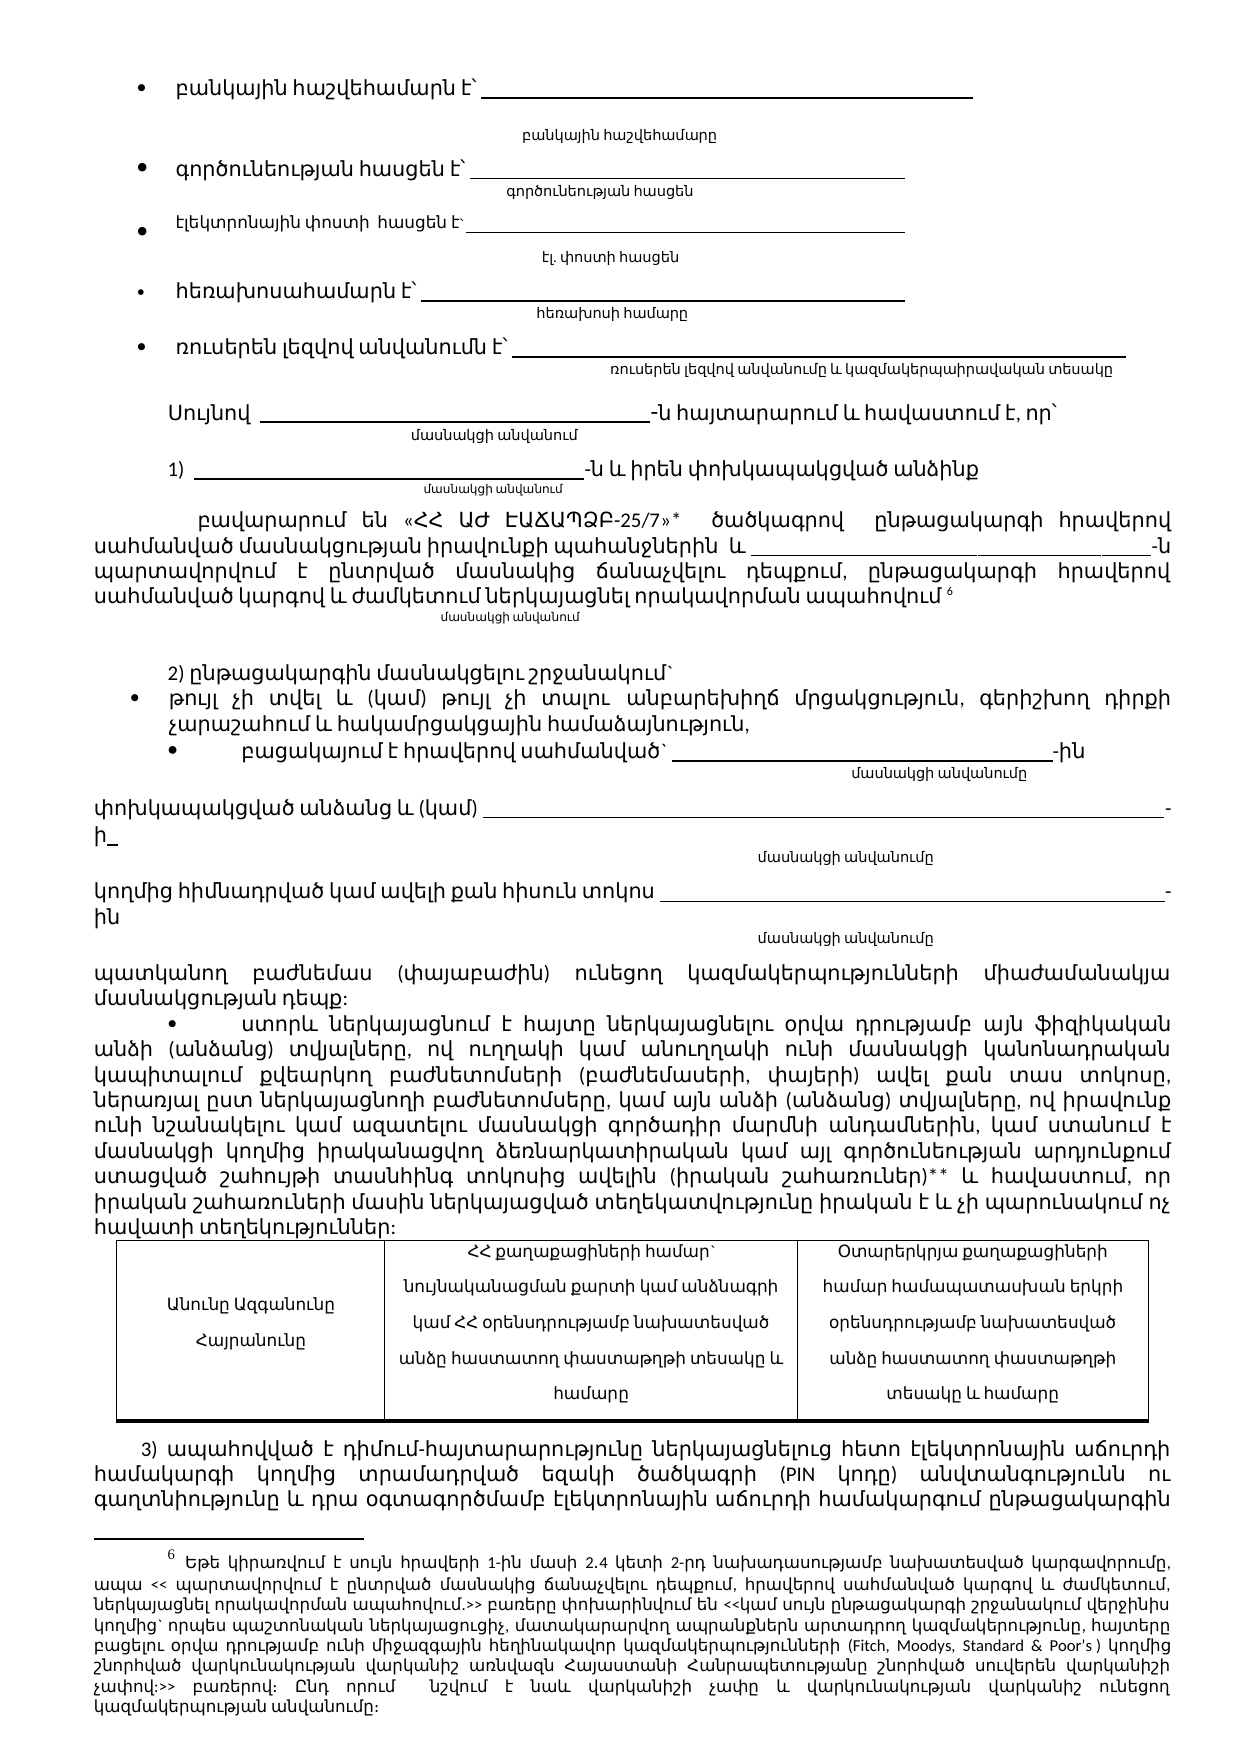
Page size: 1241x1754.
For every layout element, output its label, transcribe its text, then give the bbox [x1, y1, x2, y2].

text բավարարում են «ՀՀ ԱԺ ԷԱՃԱՊՁԲ-25/7»* ծածկագրով ընթացակարգի հրավերով սահմանված մասնակցության իրավունքի պահանջներին և -ն պարտավորվում է ընտրված մասնակից ճանաչվելու դեպքում, ընթացակարգի հրավերով սահմանված կարգով և ժամկետում ներկայացնել որակավորման ապահովում [94, 507, 1171, 609]
text բանկային հաշվեհամարը [94, 126, 1171, 156]
text մասնակցի անվանում [94, 482, 1171, 507]
list հեռախոսահամարն է՝ [138, 279, 1171, 304]
text մասնակցի անվանումը [94, 764, 1171, 795]
list ռուսերեն լեզվով անվանումն է՝ [138, 334, 1171, 360]
text մասնակցի անվանումը [94, 848, 1171, 879]
text պատկանող բաժնեմաս (փայաբաժին) ունեցող կազմակերպությունների միաժամանակյա մասնակցության դեպք: [94, 960, 1171, 1011]
text մասնակցի անվանում [94, 609, 1171, 634]
text Սույնով -ն հայտարարում և հավաստում է, որ՝ [94, 396, 1171, 426]
list ստորև ներկայացնում է հայտը ներկայացնելու օրվա դրությամբ այն ֆիզիկական անձի (անձանց) տվյալները, ով ուղղակի կամ անուղղակի ունի մասնակցի կանոնադրական կապիտալում քվեարկող բաժնետոմսերի (բաժնեմասերի, փայերի) ավել քան տաս տոկոսը, ներառյալ ըստ ներկայացնողի բաժնետոմսերը, կամ այն անձի (անձանց) տվյալները, ով իրավունք ունի նշանակելու կամ ազատելու մասնակցի գործադիր մարմնի անդամներին, կամ ստանում է մասնակցի կողմից իրականացվող ձեռնարկատիրական կամ այլ գործունեության արդյունքում ստացված շահույթի տասնհինգ տոկոսից ավելին (իրական շահառուներ)** և հավաստում, որ իրական շահառուների մասին ներկայացված տեղեկատվությունը իրական է և չի պարունակում ոչ հավատի տեղեկություններ: [94, 1011, 1171, 1240]
table_header ՀՀ քաղաքացիների համար` նույնականացման քարտի կամ անձնագրի կամ ՀՀ օրենսդրությամբ նախատեսված անձը հաստատող փաստաթղթի տեսակը և համարը [385, 1241, 797, 1419]
text ռուսերեն լեզվով անվանումը և կազմակերպաիրավական տեսակը [536, 360, 1171, 391]
table_header Անունը Ազգանունը Հայրանունը [117, 1241, 384, 1419]
table_header Օտարերկրյա քաղաքացիների համար համապատասխան երկրի օրենսդրությամբ նախատեսված անձը հաստատող փաստաթղթի տեսակը և համարը [798, 1241, 1148, 1419]
text 1) -ն և իրեն փոխկապակցված անձինք [94, 457, 1171, 482]
text հեռախոսի համարը [462, 304, 1171, 334]
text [94, 1436, 1171, 1512]
text փոխկապակցված անձանց և (կամ) -ի [94, 795, 1171, 848]
text գործունեության հասցեն [94, 182, 1171, 212]
text էլ. փոստի հասցեն [94, 248, 1171, 279]
text 2) ընթացակարգին մասնակցելու շրջանակում` [94, 660, 1171, 685]
list էլեկտրոնային փոստի հասցեն է՝ [138, 212, 1171, 248]
list գործունեության հասցեն է՝ [138, 156, 1171, 182]
text մասնակցի անվանում [94, 426, 1171, 457]
list բանկային հաշվեհամարն է՝ [138, 75, 1171, 126]
list թույլ չի տվել և (կամ) թույլ չի տալու անբարեխիղճ մրցակցություն, գերիշխող դիրքի չարաշահում և հակամրցակցային համաձայնություն, [131, 685, 1171, 736]
list բացակայում է հրավերով սահմանված` -ին [94, 736, 1171, 764]
text մասնակցի անվանումը [94, 929, 1171, 960]
text կողմից հիմնադրված կամ ավելի քան հիսուն տոկոս -ին [94, 879, 1171, 929]
